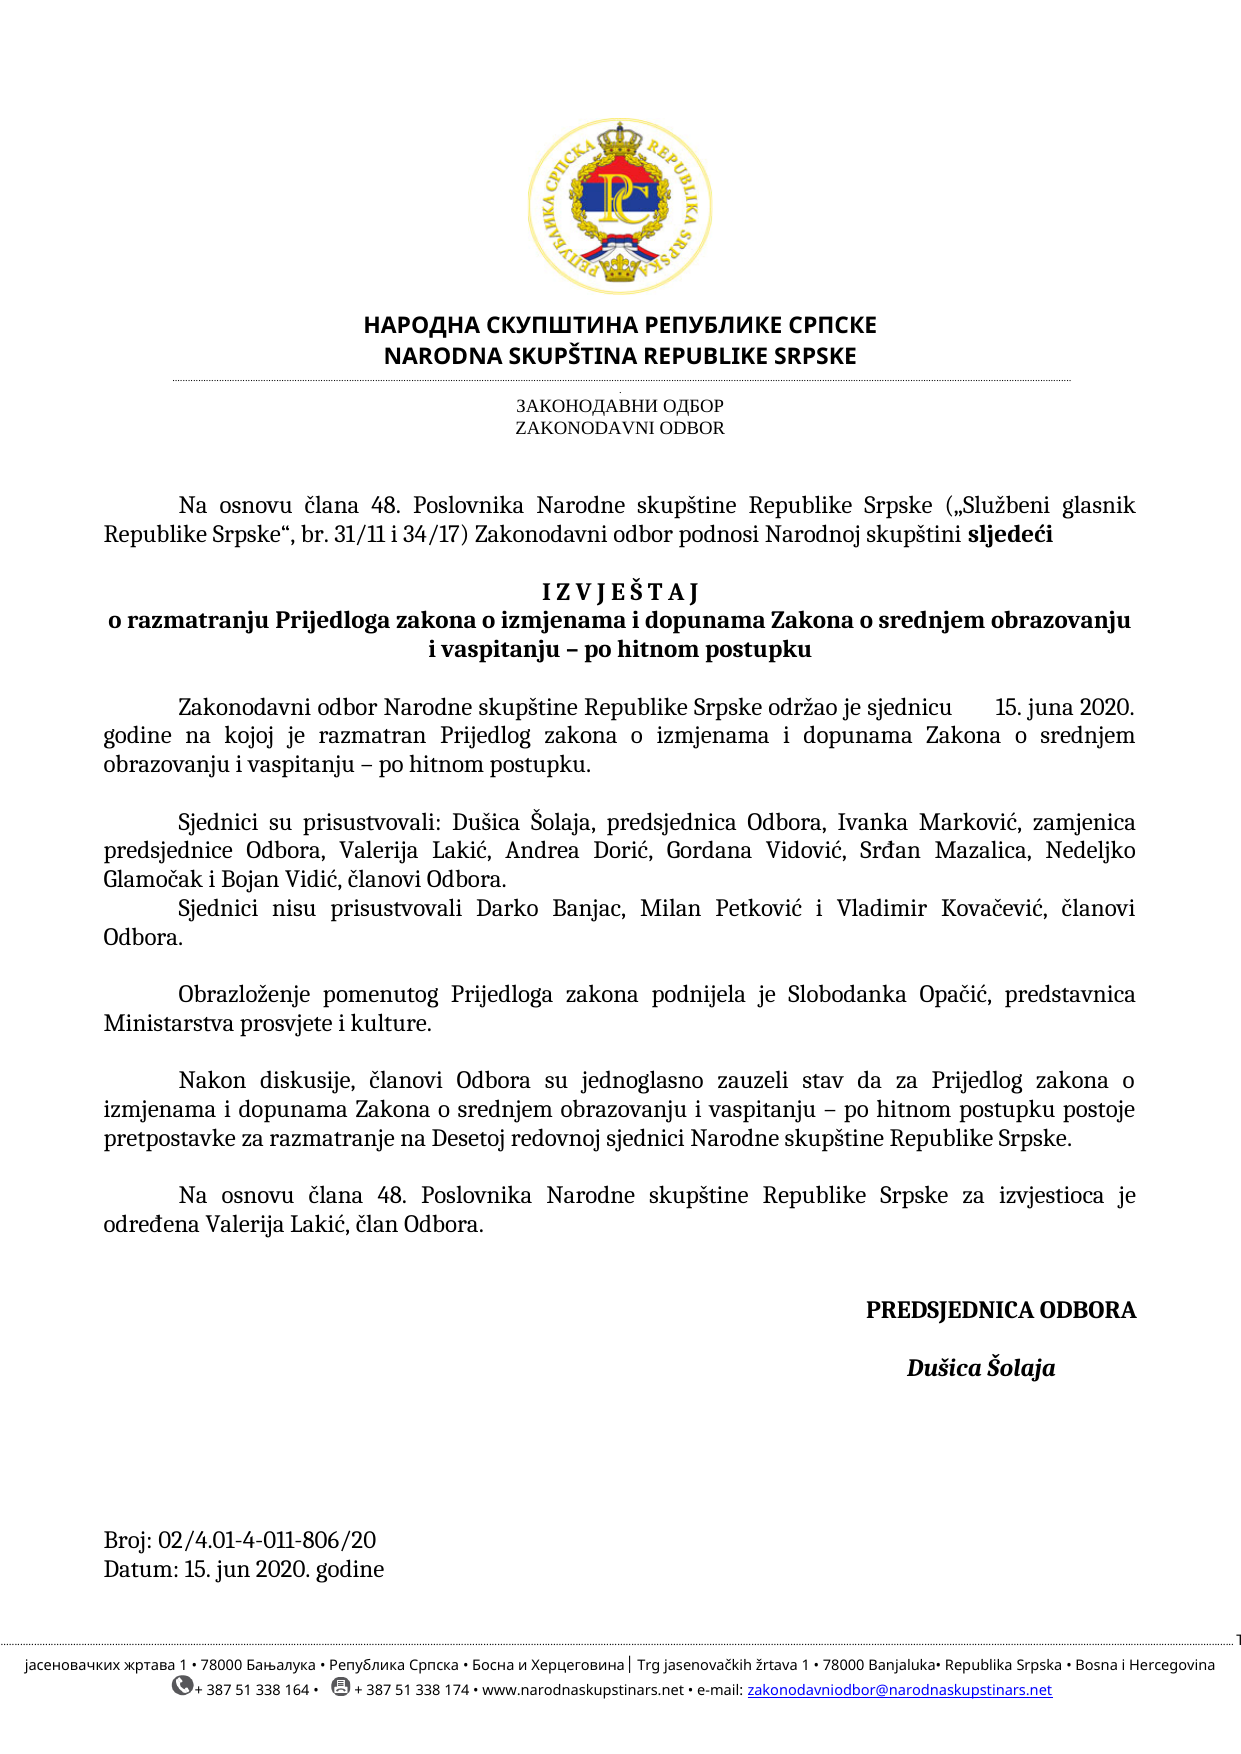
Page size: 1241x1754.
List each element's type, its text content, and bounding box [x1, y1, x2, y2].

text o razmatranju Prijedloga zakona o izmjenama i dopunama Zakona o srednjem obrazovanju i vaspitanju – po hitnom postupku [103, 606, 1137, 664]
text Zakonodavni odbor Narodne skupštine Republike Srpske održao je sjednicu 15. juna 2020. godine na kojoj je razmatran Prijedlog zakona o izmjenama i dopunama Zakona o srednjem obrazovanju i vaspitanju – po hitnom postupku. [103, 692, 1137, 779]
text Na osnovu člana 48. Poslovnika Narodne skupštine Republike Srpske za izvjestioca je određena Valerija Lakić, član Odbora. [103, 1181, 1137, 1239]
text Datum: 15. jun 2020. godine [103, 1555, 1137, 1584]
text Dušica Šolaja [103, 1354, 1137, 1382]
text I Z V J E Š T A J [103, 577, 1137, 606]
text Obrazloženje pomenutog Prijedloga zakona podnijela je Slobodanka Opačić, predstavnica Ministarstva prosvjete i kulture. [103, 980, 1137, 1037]
text Na osnovu člana 48. Poslovnika Narodne skupštine Republike Srpske („Službeni glasnik Republike Srpske“, br. 31/11 i 34/17) Zakonodavni odbor podnosi Narodnoj skupštini sljedeći [103, 491, 1137, 549]
text Sjednici su prisustvovali: Dušica Šolaja, predsjednica Odbora, Ivanka Marković, zamjenica predsjednice Odbora, Valerija Lakić, Andrea Dorić, Gordana Vidović, Srđan Mazalica, Nedeljko Glamočak i Bojan Vidić, članovi Odbora. [103, 807, 1137, 894]
text Broj: 02/4.01-4-011-806/20 [103, 1526, 1137, 1555]
text Sjednici nisu prisustvovali Darko Banjac, Milan Petković i Vladimir Kovačević, članovi Odbora. [103, 894, 1137, 951]
text Nakon diskusije, članovi Odbora su jednoglasno zauzeli stav da za Prijedlog zakona o izmjenama i dopunama Zakona o srednjem obrazovanju i vaspitanju – po hitnom postupku postoje pretpostavke za razmatranje na Desetoj redovnoj sjednici Narodne skupštine Republike Srpske. [103, 1066, 1137, 1152]
text PREDSJEDNICA ODBORA [103, 1296, 1137, 1325]
